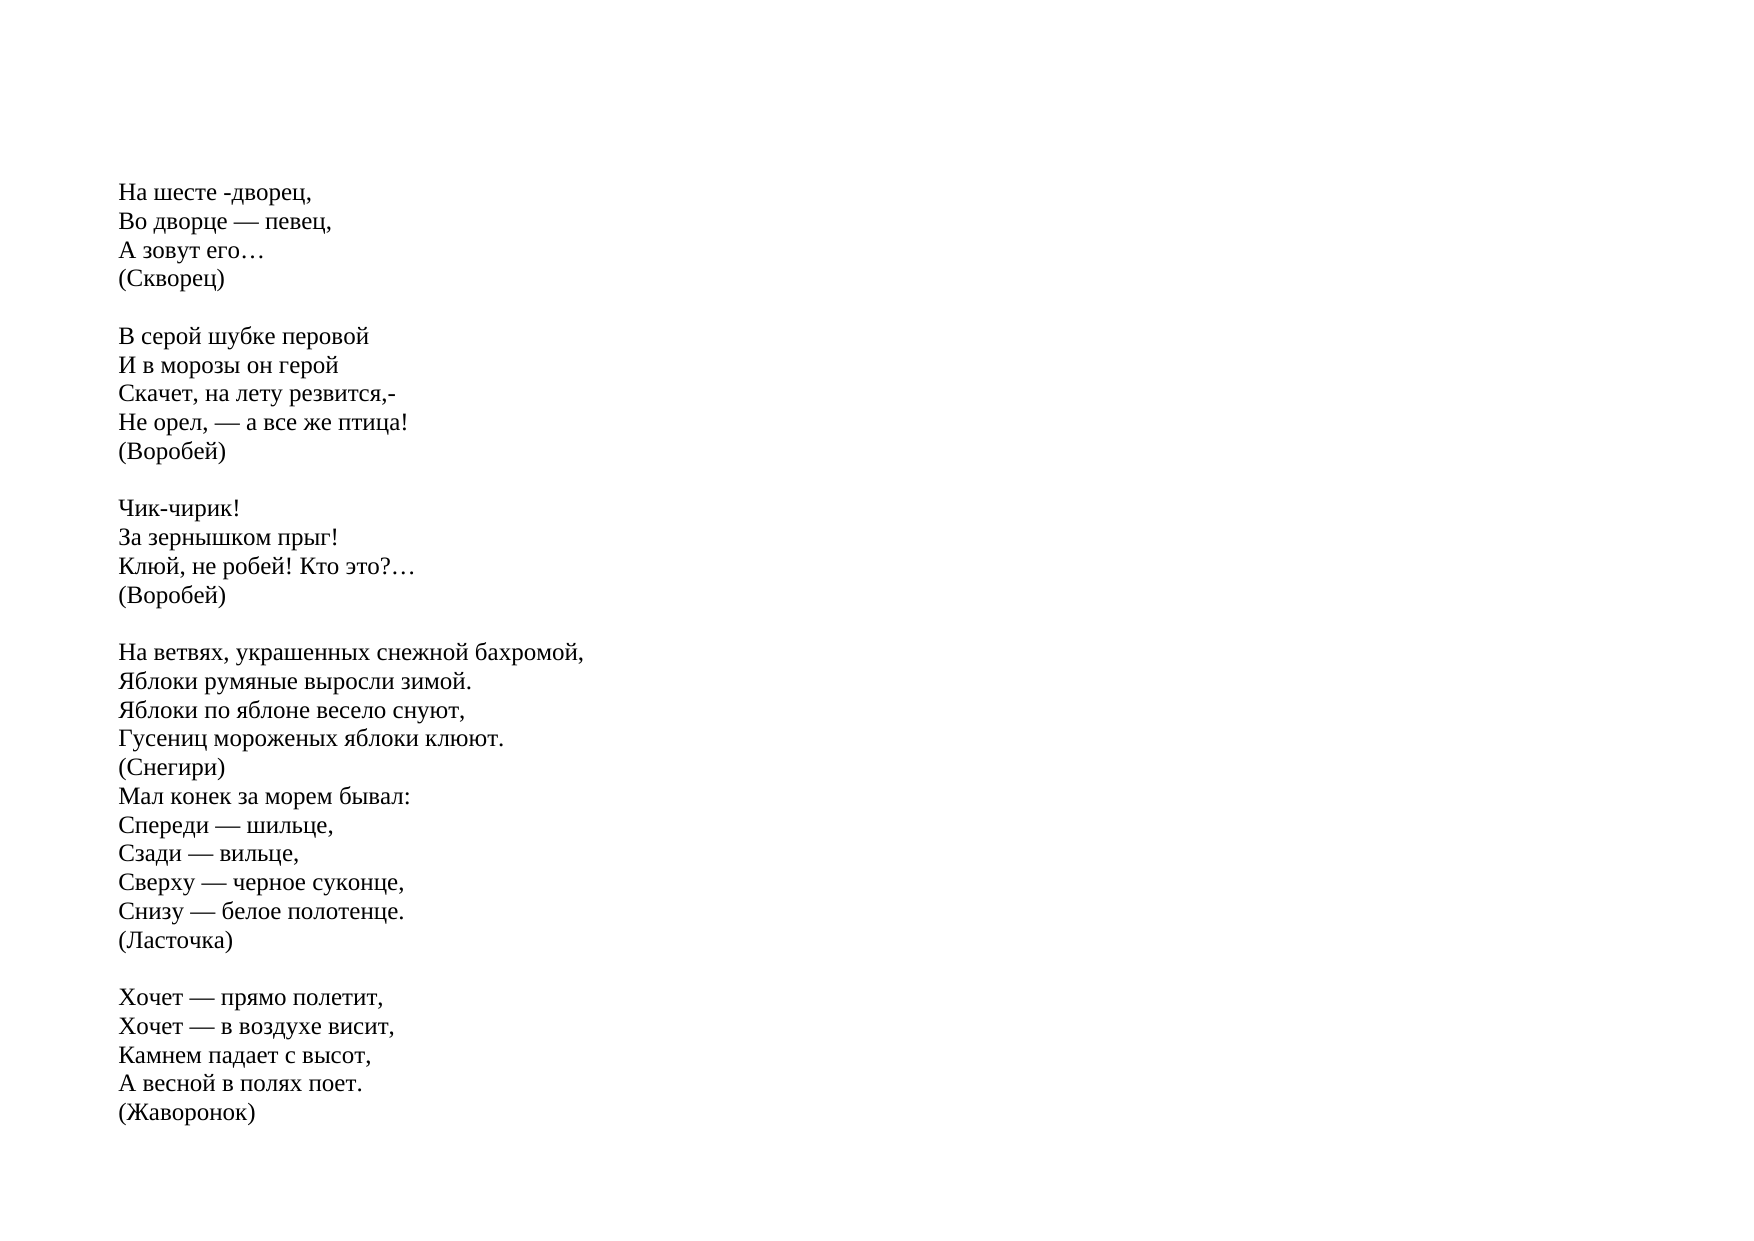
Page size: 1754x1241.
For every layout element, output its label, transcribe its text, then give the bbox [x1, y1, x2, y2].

text Яблоки румяные выросли зимой. [118, 666, 1636, 695]
text Клюй, не робей! Кто это?… [118, 551, 1636, 580]
text За зернышком прыг! [118, 522, 1636, 551]
text В серой шубке перовой [118, 321, 1636, 350]
text (Ласточка) [118, 925, 1636, 953]
text Снизу — белое полотенце. [118, 896, 1636, 925]
text Сверху — черное суконце, [118, 867, 1636, 896]
text Спереди — шильце, [118, 810, 1636, 838]
text Скачет, на лету резвится,- [118, 378, 1636, 407]
text Яблоки по яблоне весело снуют, [118, 695, 1636, 723]
text Хочет — прямо полетит, [118, 982, 1636, 1011]
text (Воробей) [118, 580, 1636, 608]
text Камнем падает с высот, [118, 1040, 1636, 1068]
text На шесте -дворец, [118, 177, 1636, 206]
text Сзади — вильце, [118, 838, 1636, 867]
text Гусениц мороженых яблоки клюют. [118, 723, 1636, 752]
text Не орел, — а все же птица! [118, 407, 1636, 436]
text (Снегири) [118, 752, 1636, 781]
text Хочет — в воздухе висит, [118, 1011, 1636, 1040]
text (Воробей) [118, 436, 1636, 465]
text А весной в полях поет. [118, 1068, 1636, 1097]
text Чик-чирик! [118, 493, 1636, 522]
text И в морозы он герой [118, 350, 1636, 378]
text На ветвях, украшенных снежной бахромой, [118, 637, 1636, 666]
text (Скворец) [118, 263, 1636, 292]
text Мал конек за морем бывал: [118, 781, 1636, 810]
text Во дворце — певец, [118, 206, 1636, 235]
text (Жаворонок) [118, 1097, 1636, 1126]
text А зовут его… [118, 235, 1636, 263]
